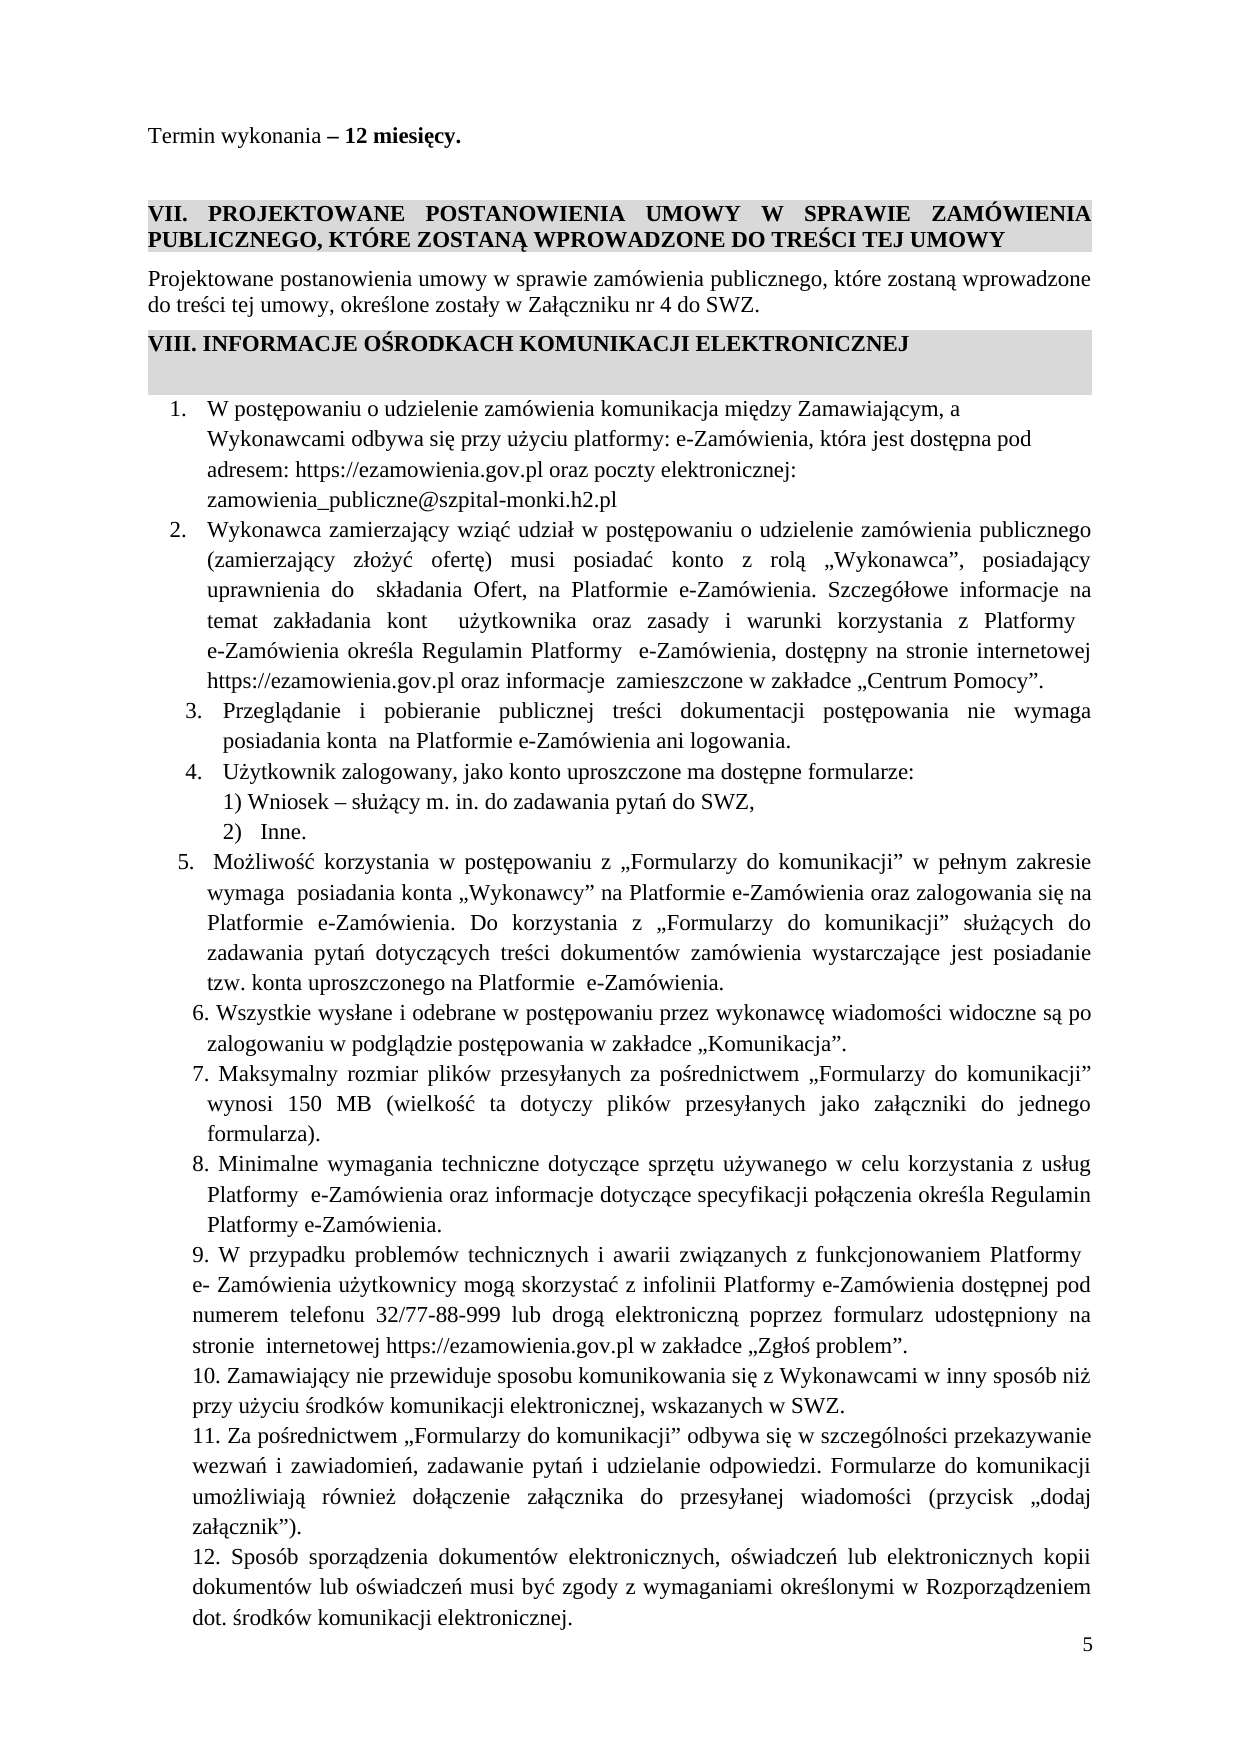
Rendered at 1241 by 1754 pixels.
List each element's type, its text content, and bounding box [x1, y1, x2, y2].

text 6. Wszystkie wysłane i odebrane w postępowaniu przez wykonawcę wiadomości widoczne są po zalogowaniu w podglądzie postępowania w zakładce „Komunikacja”. [192, 999, 1092, 1056]
text 10. Zamawiający nie przewiduje sposobu komunikowania się z Wykonawcami w inny sposób niż przy użyciu środków komunikacji elektronicznej, wskazanych w SWZ. [192, 1362, 1092, 1418]
text 12. Sposób sporządzenia dokumentów elektronicznych, oświadczeń lub elektronicznych kopii dokumentów lub oświadczeń musi być zgody z wymaganiami określonymi w Rozporządzeniem dot. środków komunikacji elektronicznej. [192, 1543, 1092, 1630]
text 1) Wniosek – służący m. in. do zadawania pytań do SWZ, [223, 788, 1092, 814]
list Wykonawca zamierzający wziąć udział w postępowaniu o udzielenie zamówienia publicznego (zamierzający złożyć ofertę) musi posiadać konto z rolą „Wykonawca”, posiadający uprawnienia do składania Ofert, na Platformie e-Zamówienia. Szczegółowe informacje na temat zakładania kont użytkownika oraz zasady i warunki korzystania z Platformy e-Zamówienia określa Regulamin Platformy e-Zamówienia, dostępny na stronie internetowej https://ezamowienia.gov.pl oraz informacje zamieszczone w zakładce „Centrum Pomocy”. [169, 516, 1092, 693]
text VII. PROJEKTOWANE POSTANOWIENIA UMOWY W SPRAWIE ZAMÓWIENIA PUBLICZNEGO, KTÓRE ZOSTANĄ WPROWADZONE DO TREŚCI TEJ UMOWY [148, 200, 1092, 252]
text 8. Minimalne wymagania techniczne dotyczące sprzętu używanego w celu korzystania z usług Platformy e-Zamówienia oraz informacje dotyczące specyfikacji połączenia określa Regulamin Platformy e-Zamówienia. [192, 1151, 1092, 1237]
text VIII. INFORMACJE OŚRODKACH KOMUNIKACJI ELEKTRONICZNEJ [148, 330, 1092, 356]
text Termin wykonania – 12 miesięcy. [148, 122, 1092, 148]
text Projektowane postanowienia umowy w sprawie zamówienia publicznego, które zostaną wprowadzone do treści tej umowy, określone zostały w Załączniku nr 4 do SWZ. [148, 265, 1092, 318]
list Użytkownik zalogowany, jako konto uproszczone ma dostępne formularze: [185, 758, 1092, 784]
list W postępowaniu o udzielenie zamówienia komunikacja między Zamawiającym, a Wykonawcami odbywa się przy użyciu platformy: e-Zamówienia, która jest dostępna pod adresem: https://ezamowienia.gov.pl oraz poczty elektronicznej: zamowienia_publiczne@szpital-monki.h2.pl [169, 395, 1092, 512]
list Inne. [223, 818, 1092, 844]
text 9. W przypadku problemów technicznych i awarii związanych z funkcjonowaniem Platformy e- Zamówienia użytkownicy mogą skorzystać z infolinii Platformy e-Zamówienia dostępnej pod numerem telefonu 32/77-88-999 lub drogą elektroniczną poprzez formularz udostępniony na stronie internetowej https://ezamowienia.gov.pl w zakładce „Zgłoś problem”. [192, 1241, 1092, 1358]
text 7. Maksymalny rozmiar plików przesyłanych za pośrednictwem „Formularzy do komunikacji” wynosi 150 MB (wielkość ta dotyczy plików przesyłanych jako załączniki do jednego formularza). [192, 1060, 1092, 1147]
text 11. Za pośrednictwem „Formularzy do komunikacji” odbywa się w szczególności przekazywanie wezwań i zawiadomień, zadawanie pytań i udzielanie odpowiedzi. Formularze do komunikacji umożliwiają również dołączenie załącznika do przesyłanej wiadomości (przycisk „dodaj załącznik”). [192, 1422, 1092, 1539]
list Przeglądanie i pobieranie publicznej treści dokumentacji postępowania nie wymaga posiadania konta na Platformie e-Zamówienia ani logowania. [185, 697, 1092, 754]
text 5. Możliwość korzystania w postępowaniu z „Formularzy do komunikacji” w pełnym zakresie wymaga posiadania konta „Wykonawcy” na Platformie e-Zamówienia oraz zalogowania się na Platformie e-Zamówienia. Do korzystania z „Formularzy do komunikacji” służących do zadawania pytań dotyczących treści dokumentów zamówienia wystarczające jest posiadanie tzw. konta uproszczonego na Platformie e-Zamówienia. [177, 848, 1092, 996]
